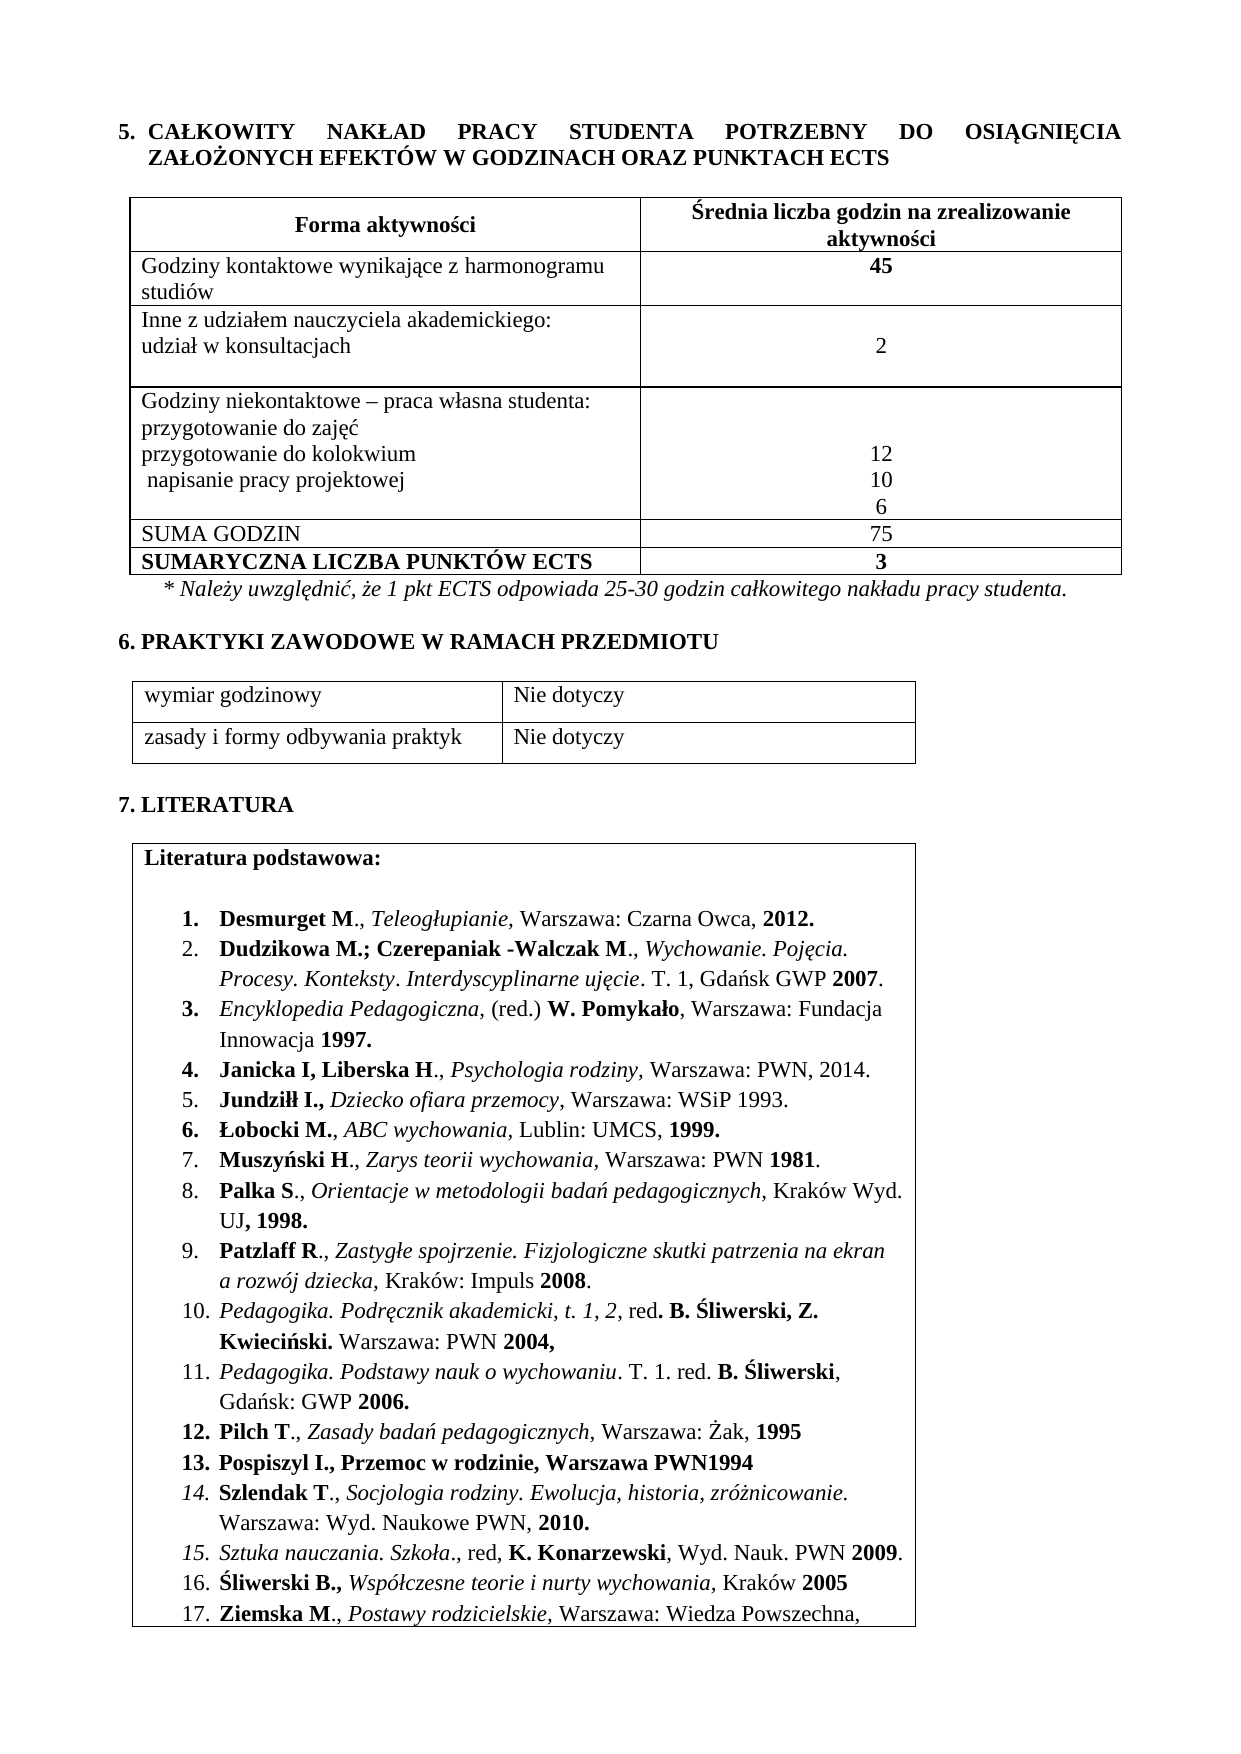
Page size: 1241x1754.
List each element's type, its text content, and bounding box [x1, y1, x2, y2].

table_cell 45 [641, 252, 1121, 305]
table_cell 3 [641, 548, 1121, 574]
text 6. PRAKTYKI ZAWODOWE W RAMACH PRZEDMIOTU [118, 628, 1122, 654]
text 7. LITERATURA [118, 791, 1122, 817]
table_cell Godziny kontaktowe wynikające z harmonogramu studiów [131, 252, 640, 305]
table_cell SUMA GODZIN [131, 520, 640, 547]
table_cell 75 [641, 520, 1121, 547]
table_cell zasady i formy odbywania praktyk [133, 723, 502, 763]
table_cell Godziny niekontaktowe – praca własna studenta: przygotowanie do zajęć przygotowanie do kolokwium napisanie pracy projektowej [131, 388, 640, 519]
table_cell SUMARYCZNA LICZBA PUNKTÓW ECTS [131, 548, 640, 574]
table_header Nie dotyczy [503, 682, 915, 722]
table_cell Nie dotyczy [503, 723, 915, 763]
table_cell 12 10 6 [641, 388, 1121, 519]
table_header Średnia liczba godzin na zrealizowanie aktywności [641, 198, 1121, 251]
table_header Forma aktywności [131, 198, 640, 251]
table_cell 2 [641, 306, 1121, 386]
table_header wymiar godzinowy [133, 682, 502, 722]
table_cell Inne z udziałem nauczyciela akademickiego: udział w konsultacjach [131, 306, 640, 386]
text 5. CAŁKOWITY NAKŁAD PRACY STUDENTA POTRZEBNY DO OSIĄGNIĘCIA ZAŁOŻONYCH EFEKTÓW W GODZINACH ORAZ PUNKTACH ECTS [118, 118, 1122, 171]
text * Należy uwzględnić, że 1 pkt ECTS odpowiada 25-30 godzin całkowitego nakładu pracy studenta. [162, 575, 1122, 601]
